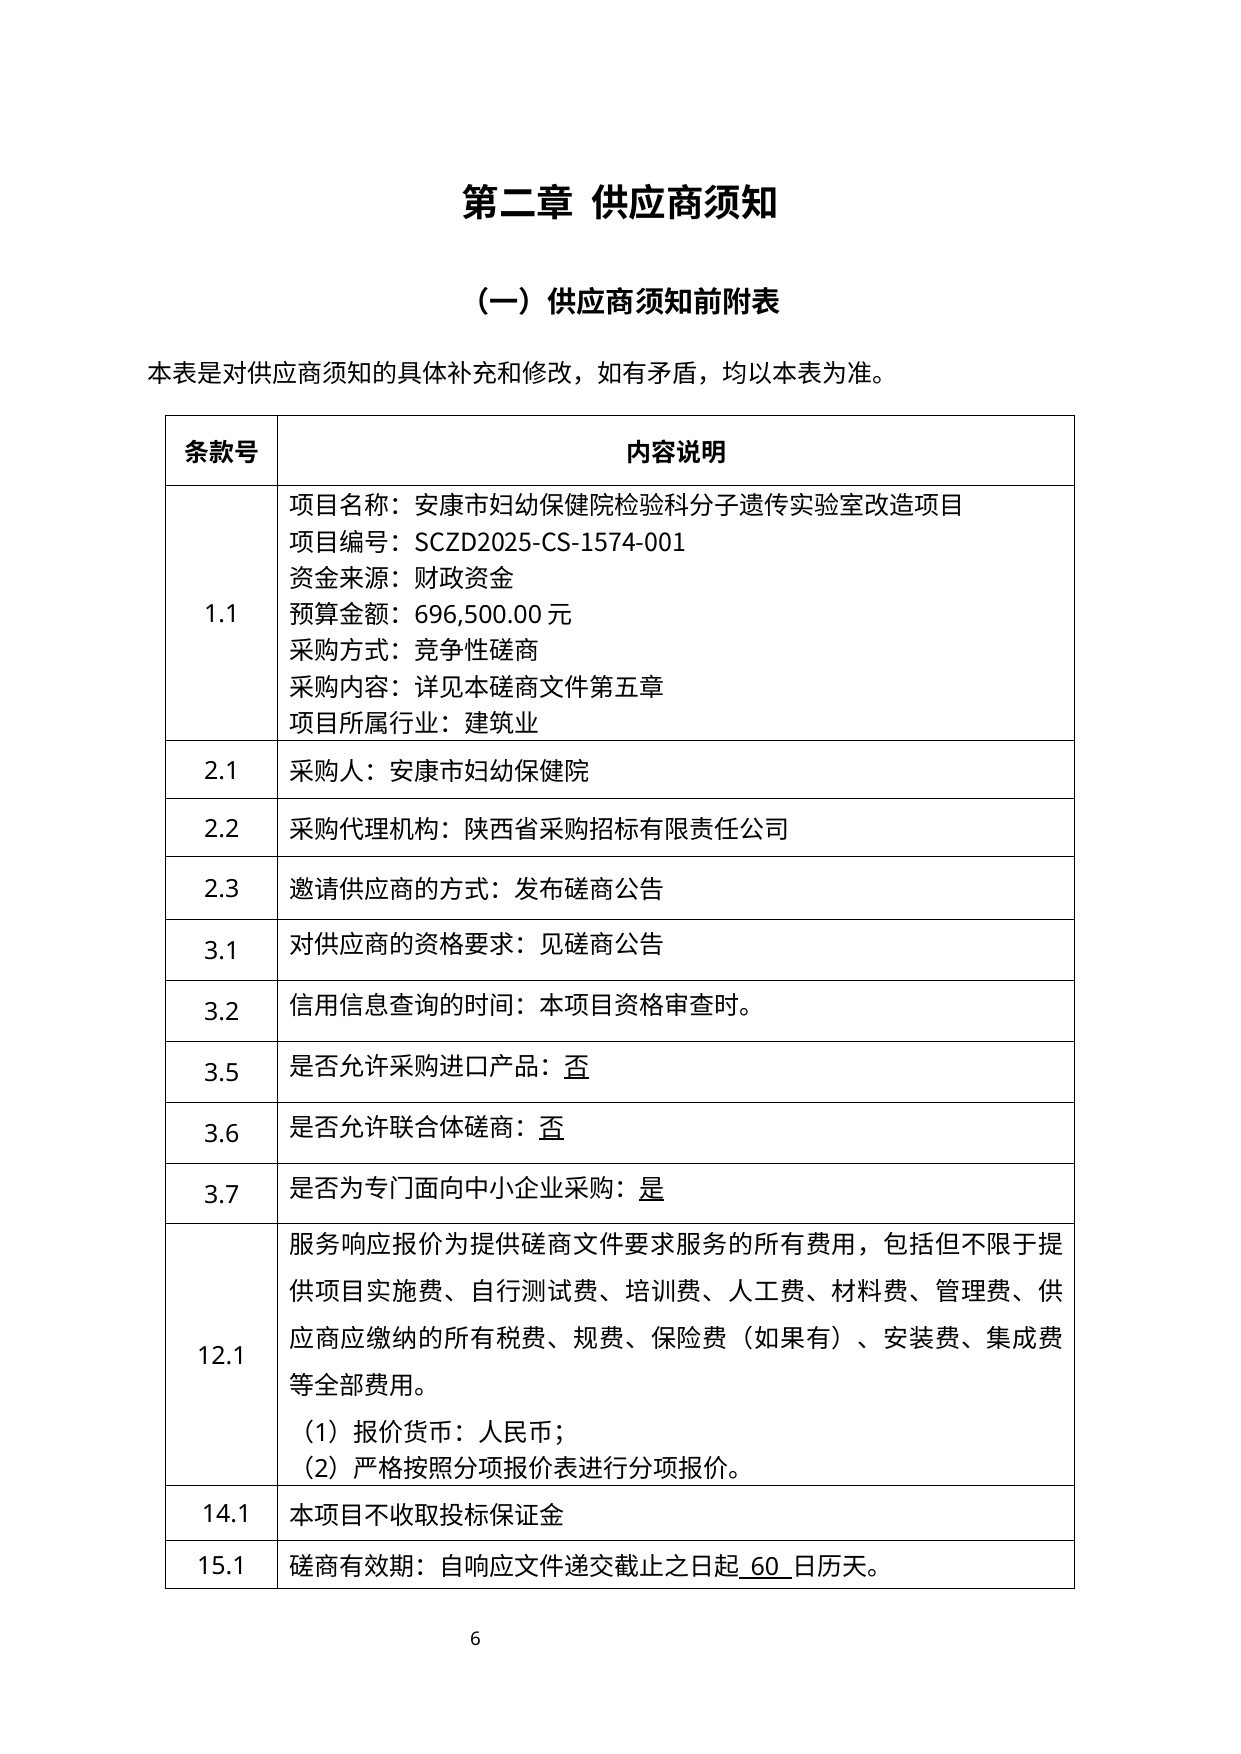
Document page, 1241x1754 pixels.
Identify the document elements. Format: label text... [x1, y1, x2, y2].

table_header 条款号 [166, 416, 277, 485]
table_cell 3.2 [166, 981, 277, 1041]
table_cell 对供应商的资格要求：见磋商公告 [278, 920, 1074, 980]
table_cell 是否允许联合体磋商：否 [278, 1103, 1074, 1162]
table_cell 2.2 [166, 799, 277, 856]
table_cell 2.3 [166, 857, 277, 919]
table_header 内容说明 [278, 416, 1074, 485]
table_cell 服务响应报价为提供磋商文件要求服务的所有费用，包括但不限于提供项目实施费、自行测试费、培训费、人工费、材料费、管理费、供应商应缴纳的所有税费、规费、保险费（如果有）、安装费、集成费等全部费用。 （1）报价货币：人民币； （2）严格按照分项报价表进行分项报价。 [278, 1224, 1074, 1485]
text 本表是对供应商须知的具体补充和修改，如有矛盾，均以本表为准。 [148, 354, 1092, 390]
table_cell 项目名称：安康市妇幼保健院检验科分子遗传实验室改造项目 项目编号：SCZD2025-CS-1574-001 资金来源：财政资金 预算金额：696,500.00元 采购方式：竞争性磋商 采购内容：详见本磋商文件第五章 项目所属行业：建筑业 [278, 486, 1074, 739]
table_cell 3.7 [166, 1164, 277, 1223]
table_cell 14.1 [166, 1486, 277, 1540]
table_cell 12.1 [166, 1224, 277, 1485]
table_cell 邀请供应商的方式：发布磋商公告 [278, 857, 1074, 919]
table_cell 是否为专门面向中小企业采购：是 [278, 1164, 1074, 1223]
table_cell 3.5 [166, 1042, 277, 1102]
table_cell 15.1 [166, 1541, 277, 1587]
table_cell 是否允许采购进口产品：否 [278, 1042, 1074, 1102]
table_cell 本项目不收取投标保证金 [278, 1486, 1074, 1540]
title 第二章 供应商须知 [148, 173, 1092, 227]
table_cell 磋商有效期：自响应文件递交截止之日起 60 日历天。 [278, 1541, 1074, 1587]
table_cell 1.1 [166, 486, 277, 739]
table_cell 信用信息查询的时间：本项目资格审查时。 [278, 981, 1074, 1041]
table_cell 2.1 [166, 741, 277, 798]
table_cell 3.6 [166, 1103, 277, 1162]
text （一）供应商须知前附表 [148, 279, 1092, 321]
table_cell 3.1 [166, 920, 277, 980]
table_cell 采购代理机构：陕西省采购招标有限责任公司 [278, 799, 1074, 856]
table_cell 采购人：安康市妇幼保健院 [278, 741, 1074, 798]
